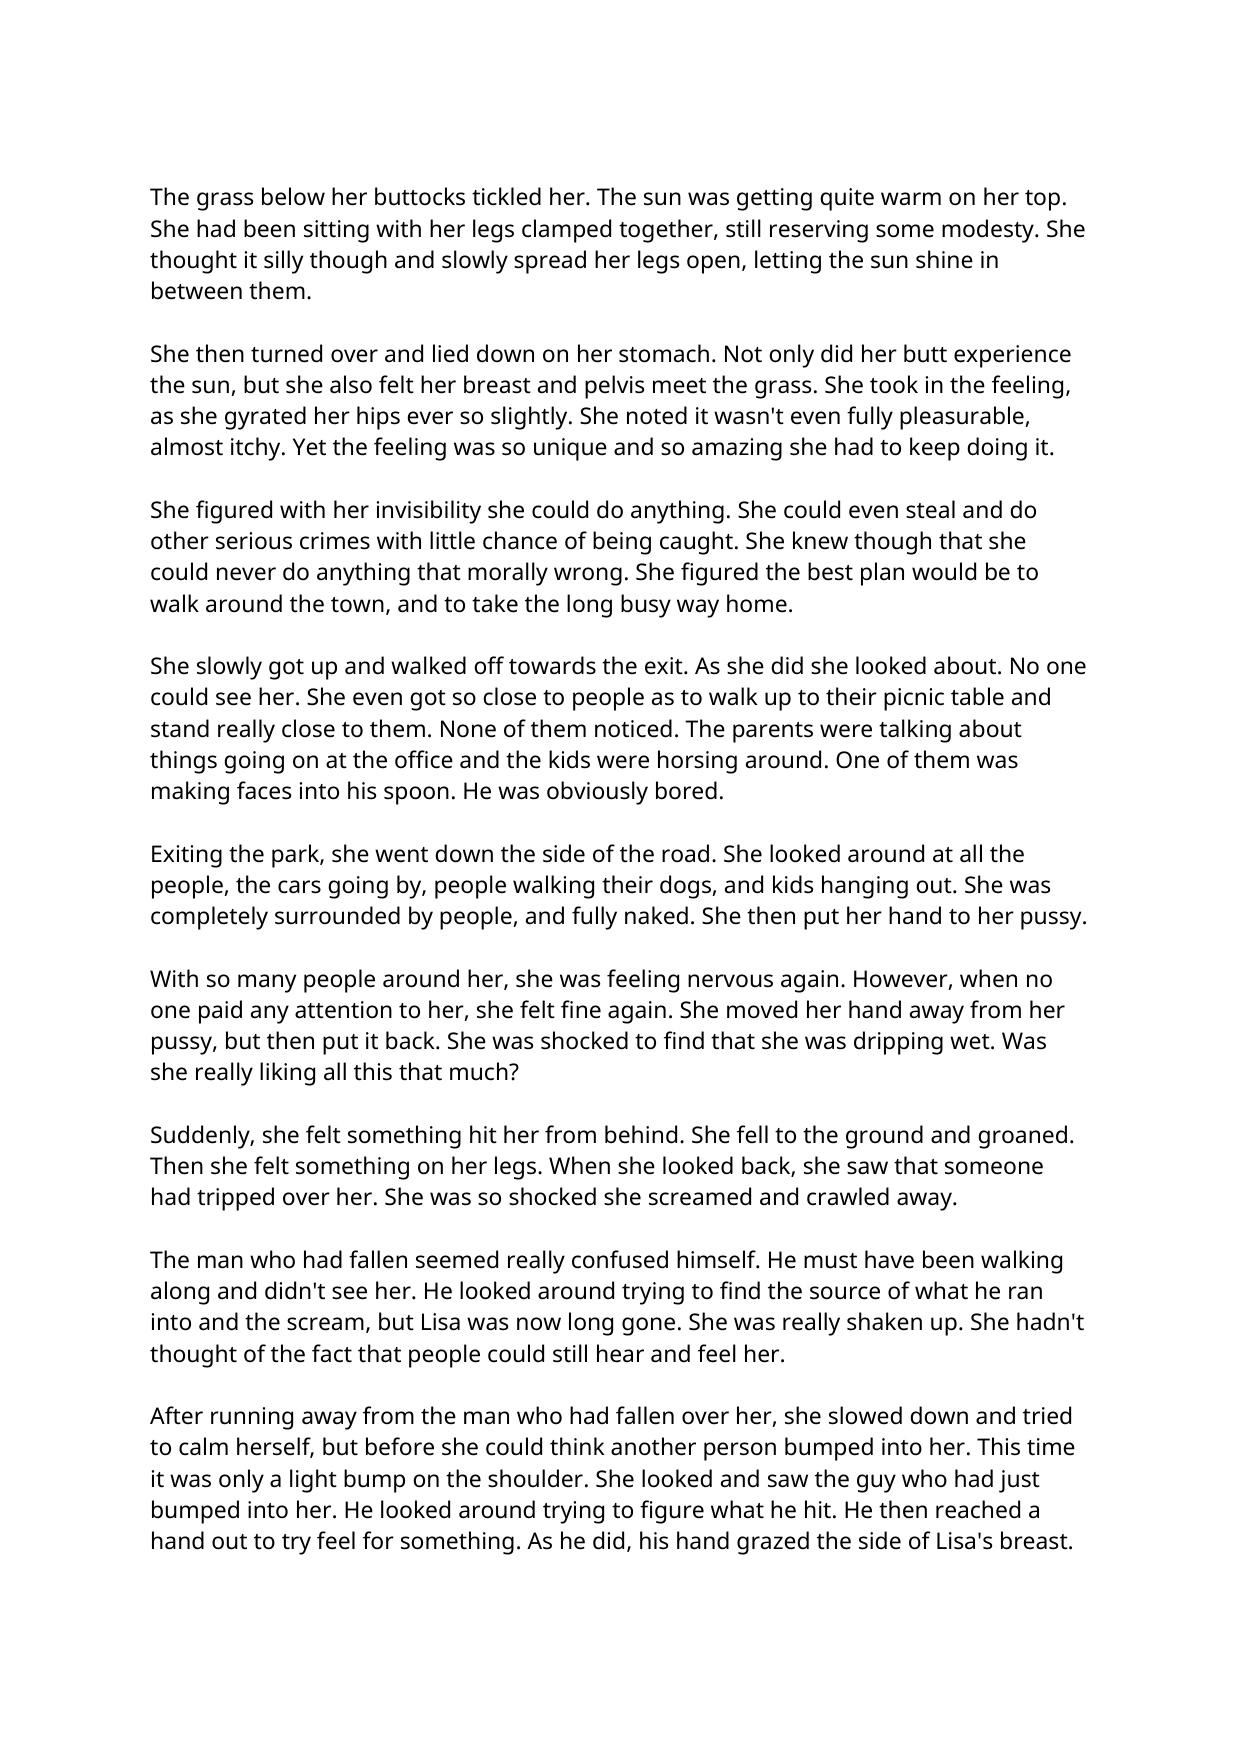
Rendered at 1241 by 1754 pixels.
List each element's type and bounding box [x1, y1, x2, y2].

text [150, 150, 1090, 1587]
